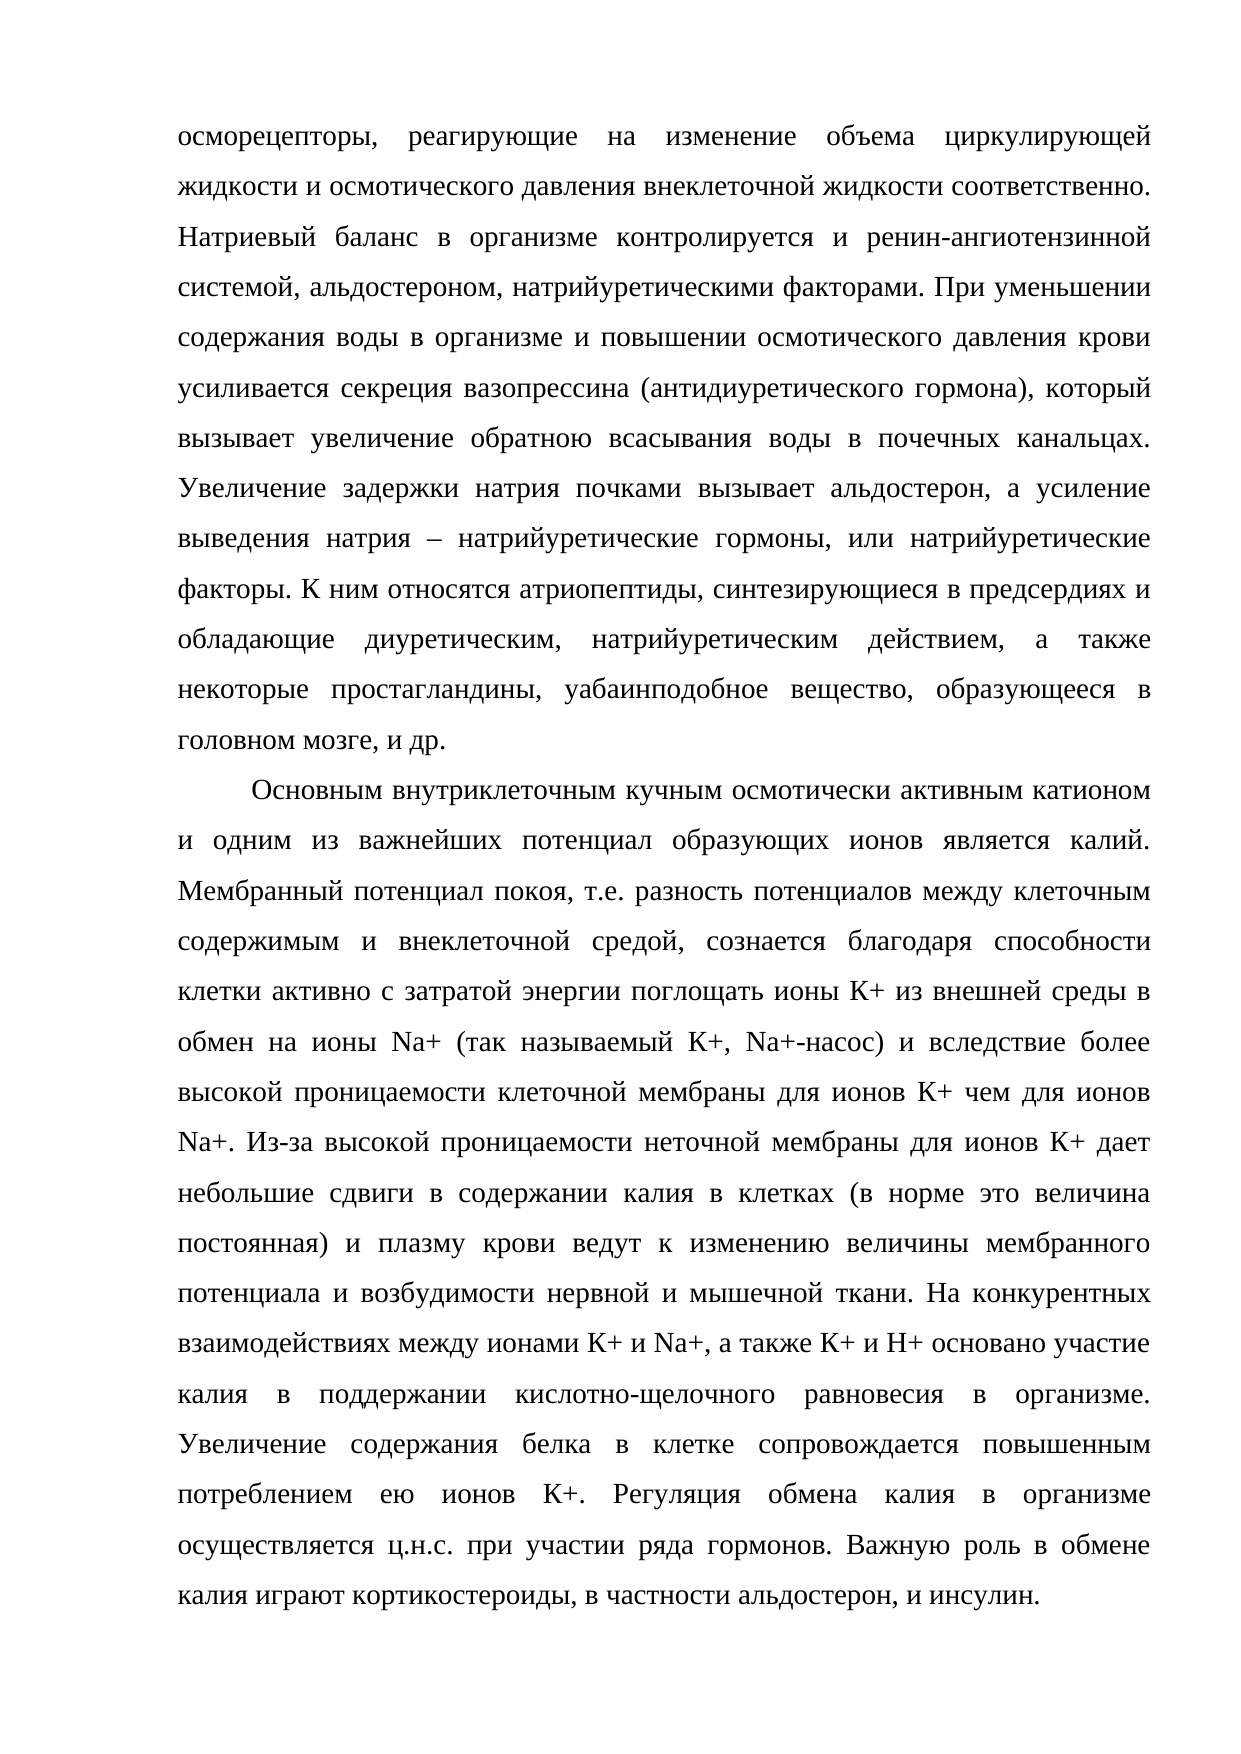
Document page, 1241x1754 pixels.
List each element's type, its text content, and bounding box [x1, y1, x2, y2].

text Основным внутриклеточным кучным осмотически активным катионом и одним из важнейших потенциал образующих ионов является калий. Мембранный потенциал покоя, т.е. разность потенциалов между клеточным содержимым и внеклеточной средой, сознается благодаря способности клетки активно с затратой энергии поглощать ионы К+ из внешней среды в обмен на ионы Na+ (так называемый К+, Na+-насос) и вследствие более высокой проницаемости клеточной мембраны для ионов К+ чем для ионов Na+. Из-за высокой проницаемости неточной мембраны для ионов К+ дает небольшие сдвиги в содержании калия в клетках (в норме это величина постоянная) и плазму крови ведут к изменению величины мембранного потенциала и возбудимости нервной и мышечной ткани. На конкурентных взаимодействиях между ионами К+ и Na+, а также К+ и Н+ основано участие калия в поддержании кислотно-щелочного равновесия в организме. Увеличение содержания белка в клетке сопровождается повышенным потреблением ею ионов К+. Регуляция обмена калия в организме осуществляется ц.н.с. при участии ряда гормонов. Важную роль в обмене калия играют кортикостероиды, в частности альдостерон, и инсулин. [177, 772, 1152, 1611]
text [177, 118, 1152, 755]
